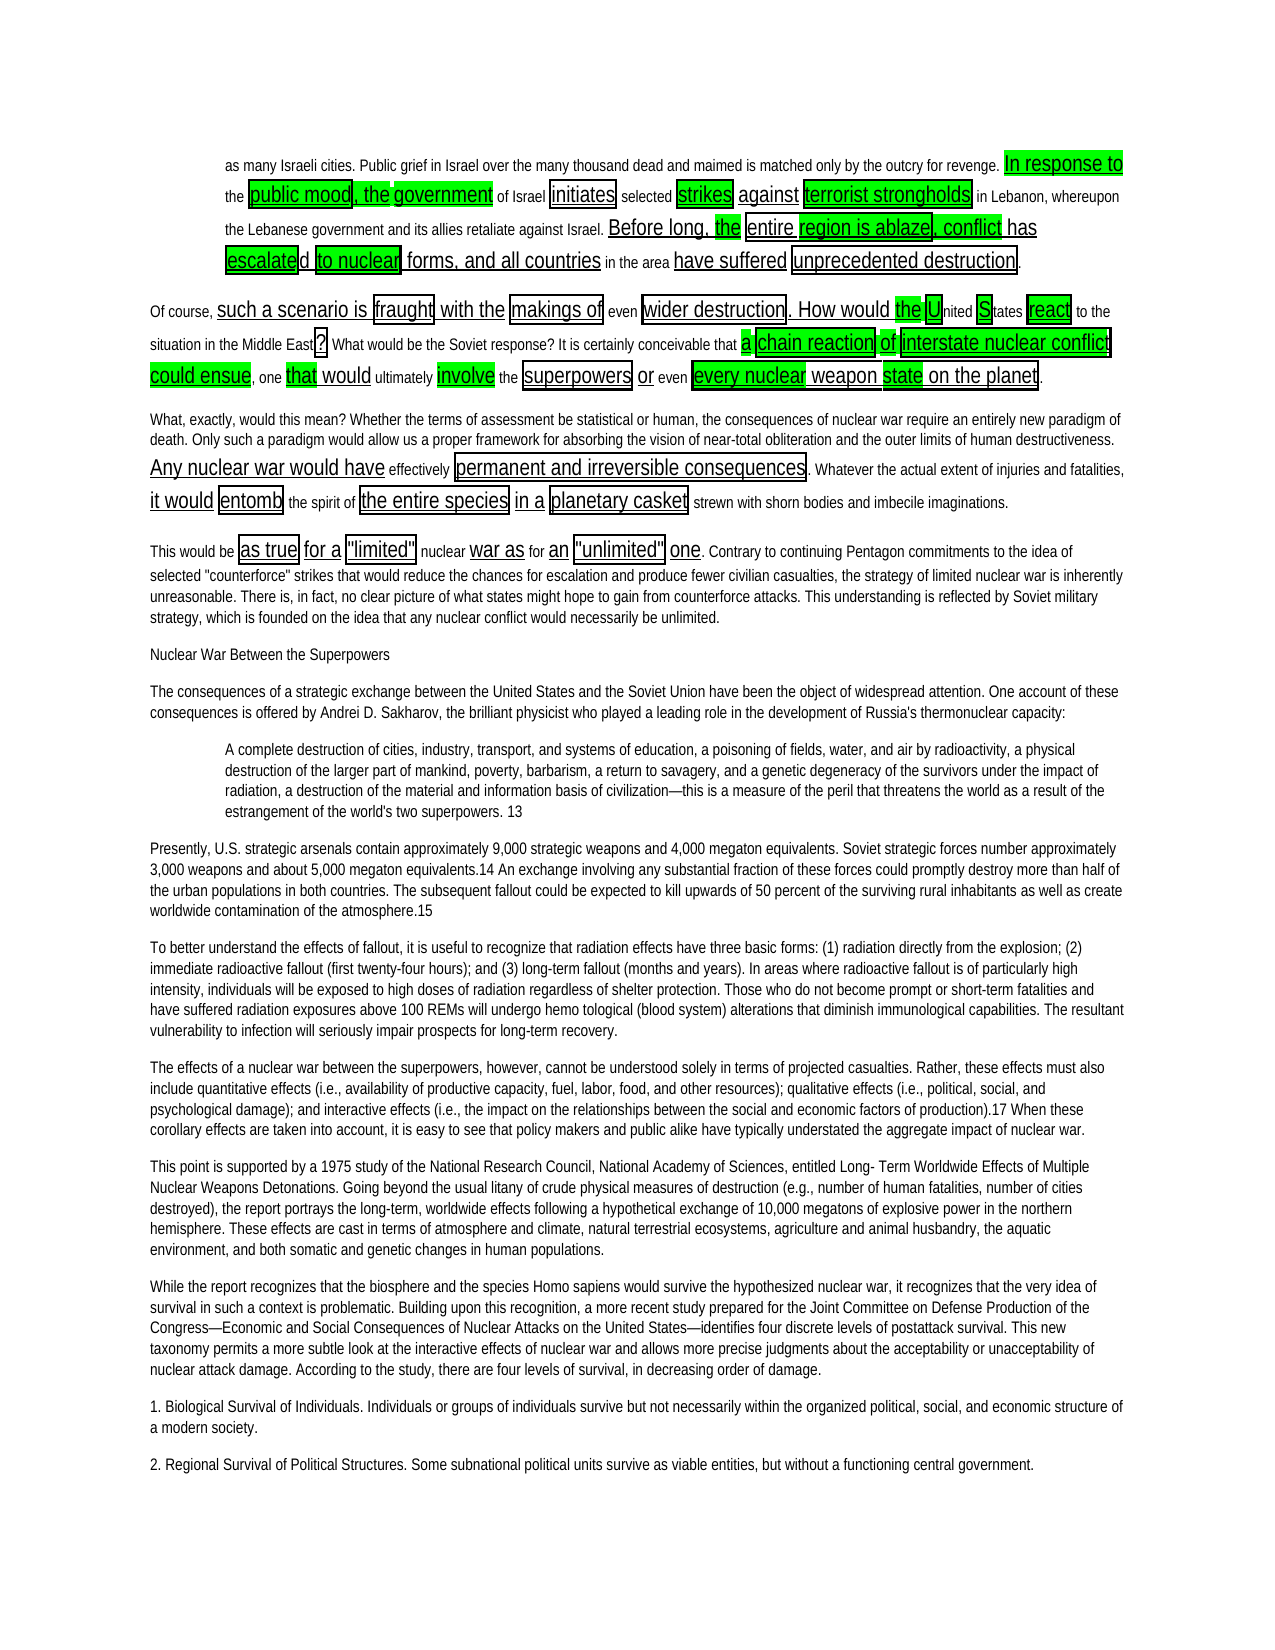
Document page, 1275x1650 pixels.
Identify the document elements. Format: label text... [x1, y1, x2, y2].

text To better understand the effects of fallout, it is useful to recognize that radiation effects have three basic forms: (1) radiation directly from the explosion; (2) immediate radioactive fallout (first twenty-four hours); and (3) long-term fallout (months and years). In areas where radioactive fallout is of particularly high intensity, individuals will be exposed to high doses of radiation regardless of shelter protection. Those who do not become prompt or short-term fatalities and have suffered radiation exposures above 100 REMs will undergo hemo tological (blood system) alterations that diminish immunological capabilities. The resultant vulnerability to infection will seriously impair prospects for long-term recovery. [150, 938, 1125, 1040]
text Nuclear War Between the Superpowers [150, 645, 1125, 664]
text This point is supported by a 1975 study of the National Research Council, National Academy of Sciences, entitled Long- Term Worldwide Effects of Multiple Nuclear Weapons Detonations. Going beyond the usual litany of crude physical measures of destruction (e.g., number of human fatalities, number of cities destroyed), the report portrays the long-term, worldwide effects following a hypothetical exchange of 10,000 megatons of explosive power in the northern hemisphere. These effects are cast in terms of atmosphere and climate, natural terrestrial ecosystems, agriculture and animal husbandry, the aquatic environment, and both somatic and genetic changes in human populations. [150, 1157, 1125, 1259]
text While the report recognizes that the biosphere and the species Homo sapiens would survive the hypothesized nuclear war, it recognizes that the very idea of survival in such a context is problematic. Building upon this recognition, a more recent study prepared for the Joint Committee on Defense Production of the Congress—Economic and Social Consequences of Nuclear Attacks on the United States—identifies four discrete levels of postattack survival. This new taxonomy permits a more subtle look at the interactive effects of nuclear war and allows more precise judgments about the acceptability or unacceptability of nuclear attack damage. According to the study, there are four levels of survival, in decreasing order of damage. [150, 1277, 1125, 1379]
text What, exactly, would this mean? Whether the terms of assessment be statistical or human, the consequences of nuclear war require an entirely new paradigm of death. Only such a paradigm would allow us a proper framework for absorbing the vision of near-total obliteration and the outer limits of human destructiveness. Any nuclear war would have effectively permanent and irreversible consequences. Whatever the actual extent of injuries and fatalities, it would entomb the spirit of the entire species in a planetary casket strewn with shorn bodies and imbecile imaginations. [150, 409, 1125, 515]
text 2. Regional Survival of Political Structures. Some subnational political units survive as viable entities, but without a functioning central government. [150, 1455, 1125, 1474]
text This would be as true for a "limited" nuclear war as for an "unlimited" one. Contrary to continuing Pentagon commitments to the idea of selected "counterforce" strikes that would reduce the chances for escalation and produce fewer civilian casualties, the strategy of limited nuclear war is inherently unreasonable. There is, in fact, no clear picture of what states might hope to gain from counterforce attacks. This understanding is reflected by Soviet military strategy, which is founded on the idea that any nuclear conflict would necessarily be unlimited. [150, 534, 1125, 627]
text The consequences of a strategic exchange between the United States and the Soviet Union have been the object of widespread attention. One account of these consequences is offered by Andrei D. Sakharov, the brilliant physicist who played a leading role in the development of Russia's thermonuclear capacity: [150, 682, 1125, 722]
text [225, 150, 1125, 275]
text A complete destruction of cities, industry, transport, and systems of education, a poisoning of fields, water, and air by radioactivity, a physical destruction of the larger part of mankind, poverty, barbarism, a return to savagery, and a genetic degeneracy of the survivors under the impact of radiation, a destruction of the material and information basis of civilization—this is a measure of the peril that threatens the world as a result of the estrangement of the world's two superpowers. 13 [225, 740, 1125, 821]
text Of course, such a scenario is fraught with the makings of even wider destruction. How would the United States react to the situation in the Middle East? What would be the Soviet response? It is certainly conceivable that a chain reaction of interstate nuclear conflict could ensue, one that would ultimately involve the superpowers or even every nuclear weapon state on the planet. [150, 294, 1125, 391]
text 1. Biological Survival of Individuals. Individuals or groups of individuals survive but not necessarily within the organized political, social, and economic structure of a modern society. [150, 1397, 1125, 1437]
text Presently, U.S. strategic arsenals contain approximately 9,000 strategic weapons and 4,000 megaton equivalents. Soviet strategic forces number approximately 3,000 weapons and about 5,000 megaton equivalents.14 An exchange involving any substantial fraction of these forces could promptly destroy more than half of the urban populations in both countries. The subsequent fallout could be expected to kill upwards of 50 percent of the surviving rural inhabitants as well as create worldwide contamination of the atmosphere.15 [150, 839, 1125, 920]
text The effects of a nuclear war between the superpowers, however, cannot be understood solely in terms of projected casualties. Rather, these effects must also include quantitative effects (i.e., availability of productive capacity, fuel, labor, food, and other resources); qualitative effects (i.e., political, social, and psychological damage); and interactive effects (i.e., the impact on the relationships between the social and economic factors of production).17 When these corollary effects are taken into account, it is easy to see that policy makers and public alike have typically understated the aggregate impact of nuclear war. [150, 1058, 1125, 1139]
